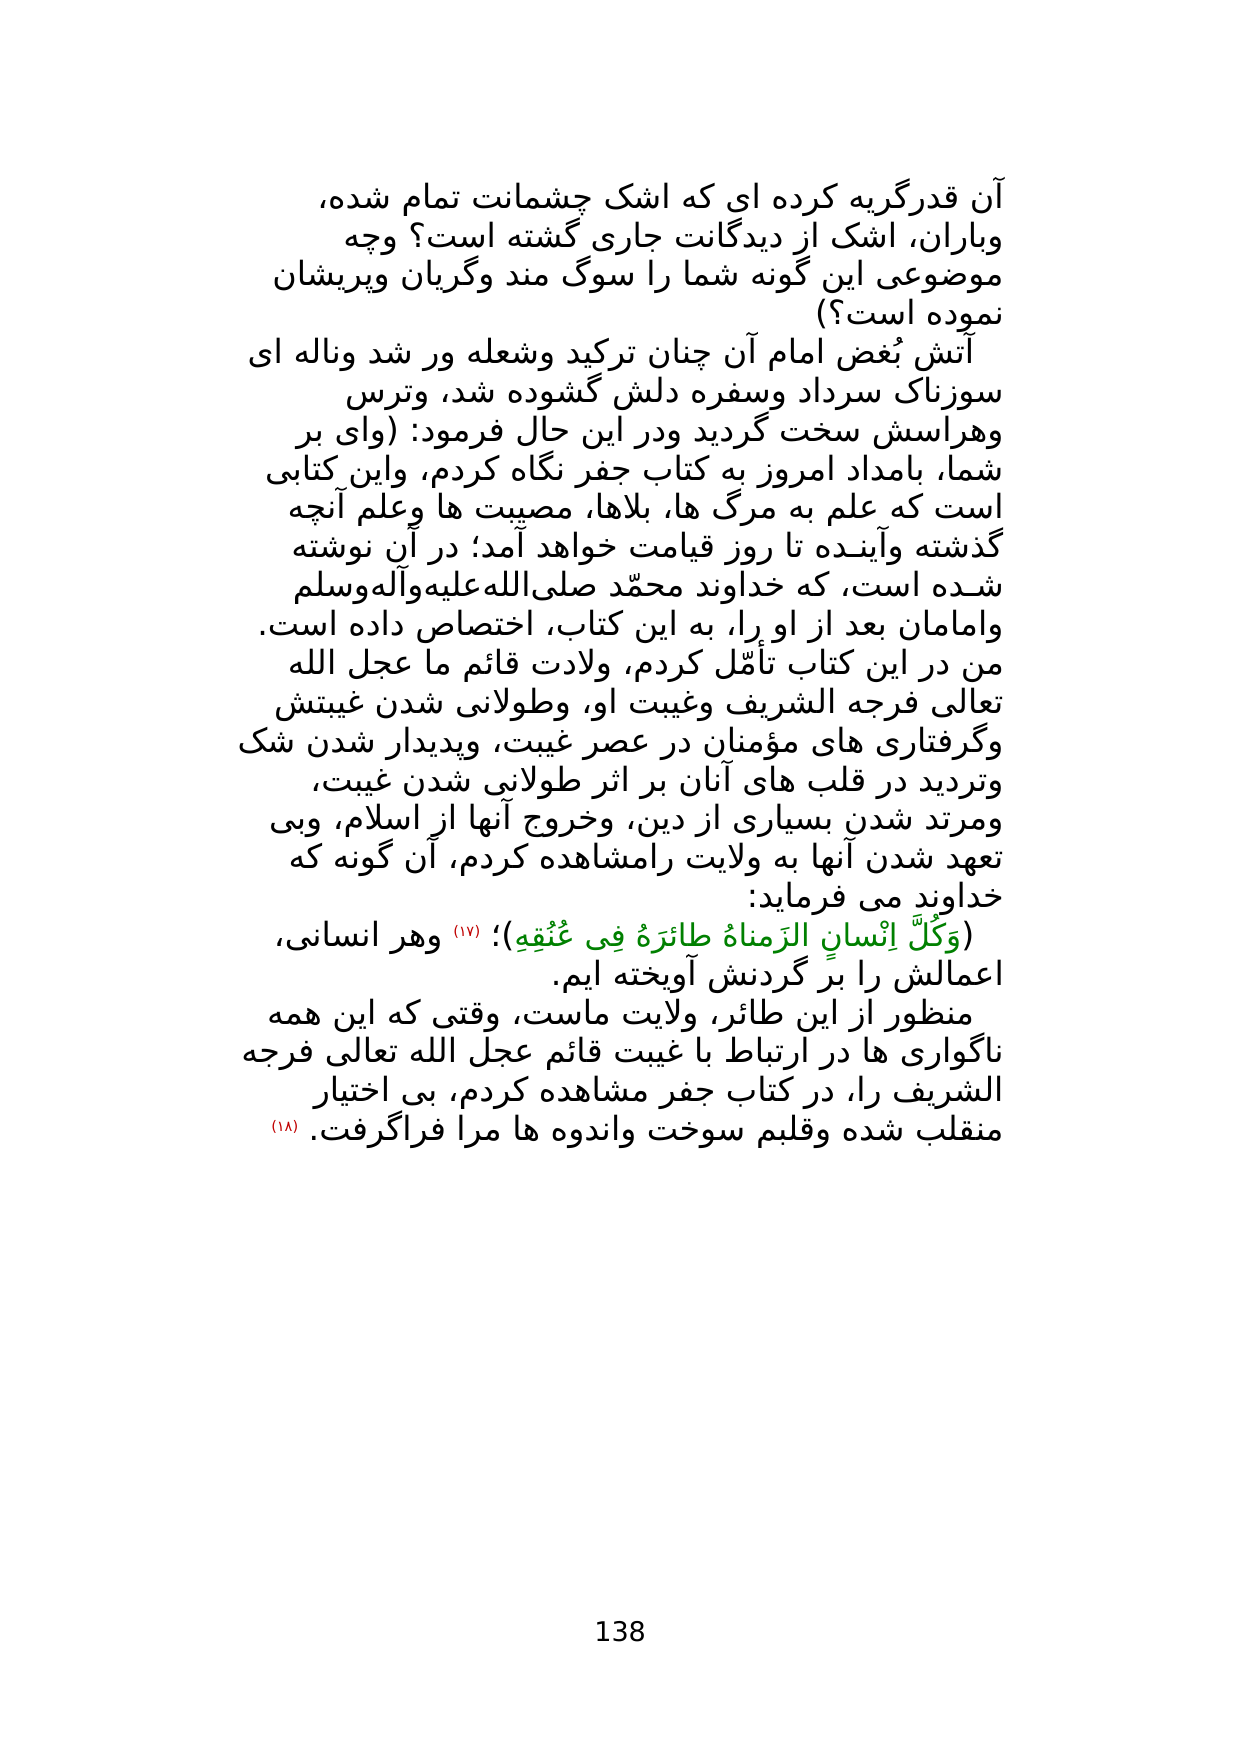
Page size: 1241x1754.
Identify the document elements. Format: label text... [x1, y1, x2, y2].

text منظور از اين طائر، ولايت ماست، وقتى که اين همه ناگوارى ها در ارتباط با غيبت قائم عجل الله تعالى فرجه الشريف را، در کتاب جفر مشاهده کردم، بى اختيار منقلب شده وقلبم سوخت واندوه ها مرا فراگرفت. (١٨) [236, 993, 1004, 1148]
text آتش بُغض امام آن چنان ترکيد وشعله ور شد وناله اى سوزناک سرداد وسفره دلش گشوده شد، وترس وهراسش سخت گرديد ودر اين حال فرمود: (واى بر شما، بامداد امروز به کتاب جفر نگاه کردم، واين کتابى است که علم به مرگ ها، بلاها، مصيبت ها وعلم آنچه گذشته وآينـده تا روز قيامت خواهد آمد؛ در آن نوشته شـده است، که خداوند محمّد صلى‌الله‌عليه‌وآله‌وسلم وامامان بعد از او را، به اين کتاب، اختصاص داده است. من در اين کتاب تأمّل کردم، ولادت قائم ما عجل الله تعالى فرجه الشريف وغيبت او، وطولانى شدن غيبتش وگرفتارى هاى مؤمنان در عصر غيبت، وپديدار شدن شک وترديد در قلب هاى آنان بر اثر طولانى شدن غيبت، ومرتد شدن بسيارى از دين، وخروج آنها از اسلام، وبى تعهد شدن آنها به ولايت رامشاهده کردم، آن گونه که خداوند مى فرمايد: [236, 333, 1004, 915]
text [236, 177, 1004, 333]
text (وَکُلَّ اِنْسانٍ الزَمناهُ طائرَهُ فِى عُنُقِهِ)؛ (١٧) وهر انسانى، اعمالش را بر گردنش آويخته ايم. [236, 915, 1004, 993]
